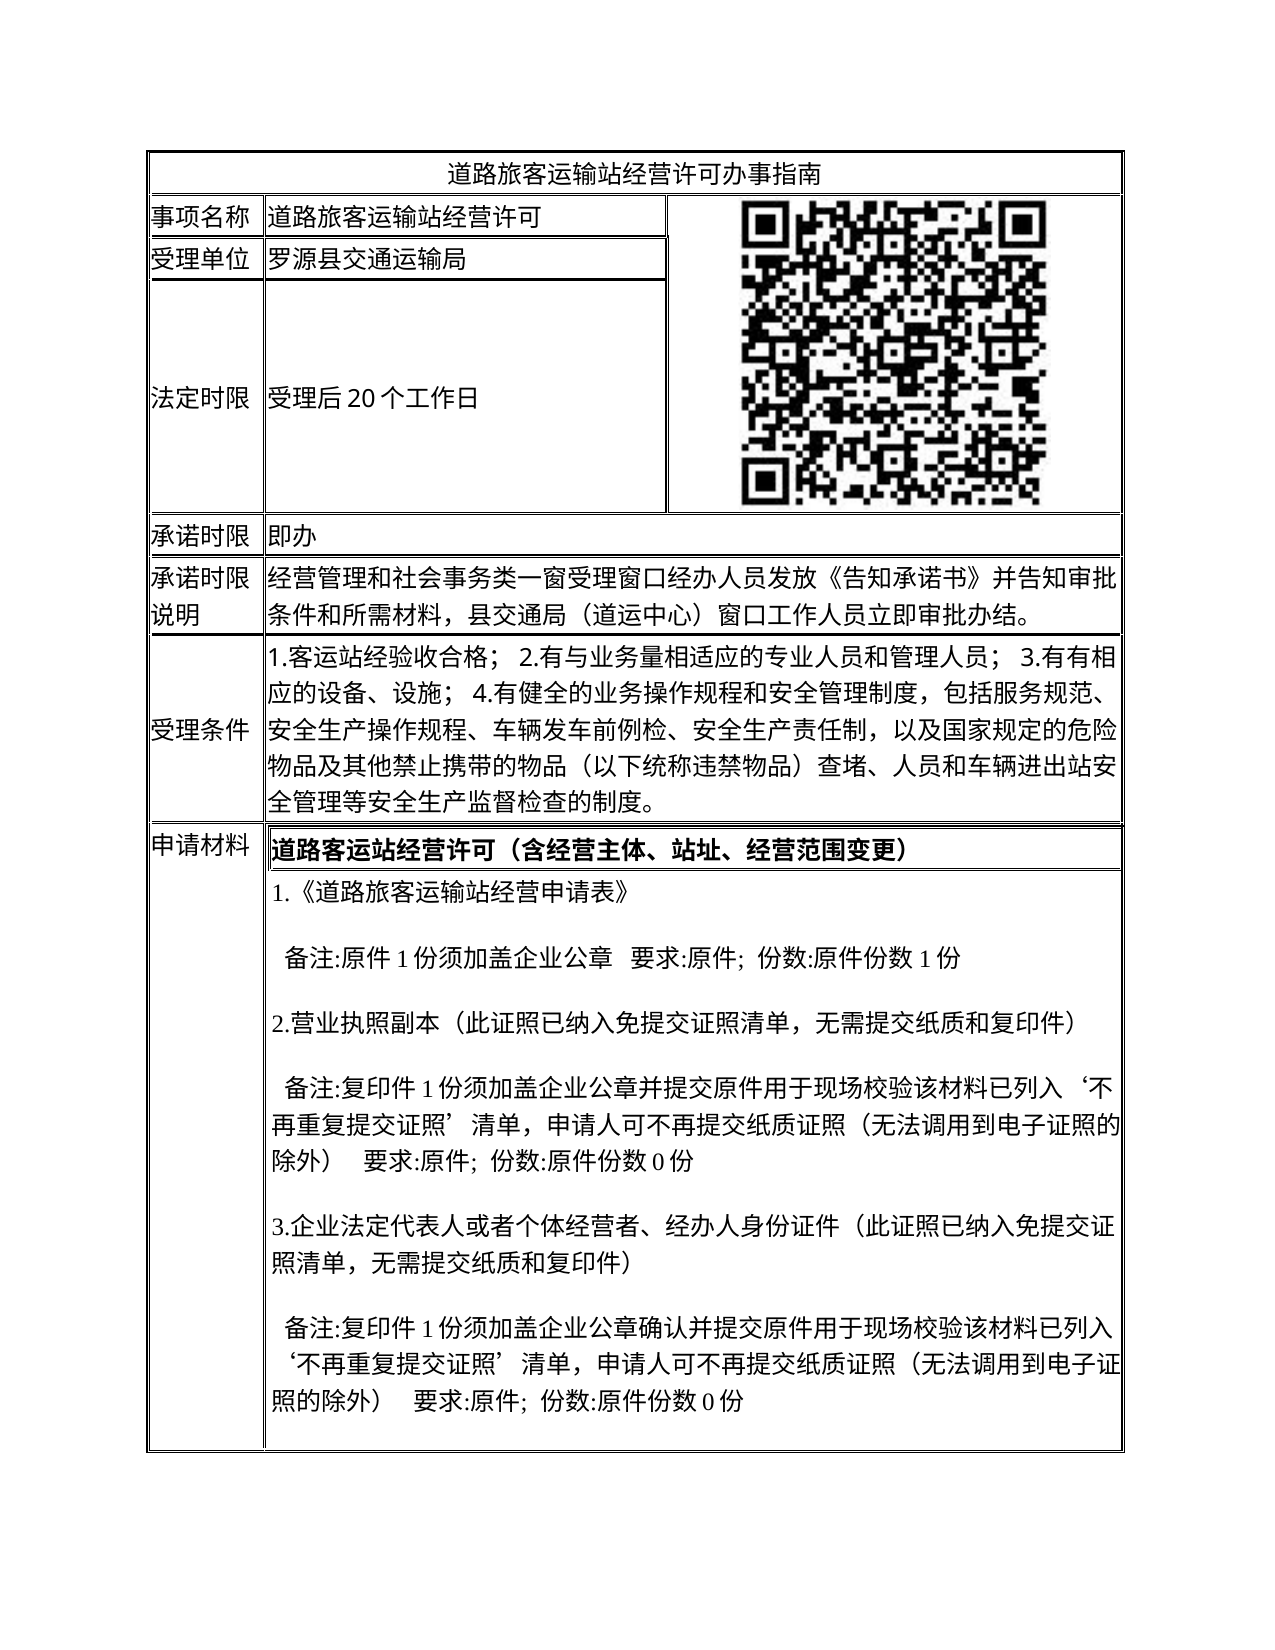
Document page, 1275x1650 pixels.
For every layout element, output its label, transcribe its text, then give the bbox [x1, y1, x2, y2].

table_cell [667, 193, 1123, 511]
table_cell 罗源县交通运输局 [266, 239, 665, 278]
table_cell 即办 [266, 511, 1122, 554]
table_cell 经营管理和社会事务类一窗受理窗口经办人员发放《告知承诺书》并告知审批条件和所需材料，县交通局（道运中心）窗口工作人员立即审批办结。 [266, 554, 1122, 633]
table_cell 申请材料 [148, 821, 264, 1449]
table_cell 法定时限 [148, 278, 263, 511]
picture [738, 197, 1051, 510]
table_cell 1.客运站经验收合格； 2.有与业务量相适应的专业人员和管理人员； 3.有有相应的设备、设施； 4.有健全的业务操作规程和安全管理制度，包括服务规范、安全生产操作规程、车辆发车前例检、安全生产责任制，以及国家规定的危险物品及其他禁止携带的物品（以下统称违禁物品）查堵、人员和车辆进出站安全管理等安全生产监督检查的制度。 [266, 633, 1123, 821]
table_cell 受理后20个工作日 [266, 281, 665, 511]
table_cell 事项名称 [148, 193, 264, 235]
table_cell 受理单位 [150, 235, 263, 278]
table_cell 承诺时限说明 [150, 554, 263, 633]
table_cell 承诺时限 [150, 511, 263, 554]
table_header 道路旅客运输站经营许可办事指南 [150, 153, 1121, 193]
table_cell [265, 821, 1123, 1449]
table_cell 受理条件 [148, 633, 263, 821]
table_cell 道路旅客运输站经营许可 [266, 196, 665, 235]
